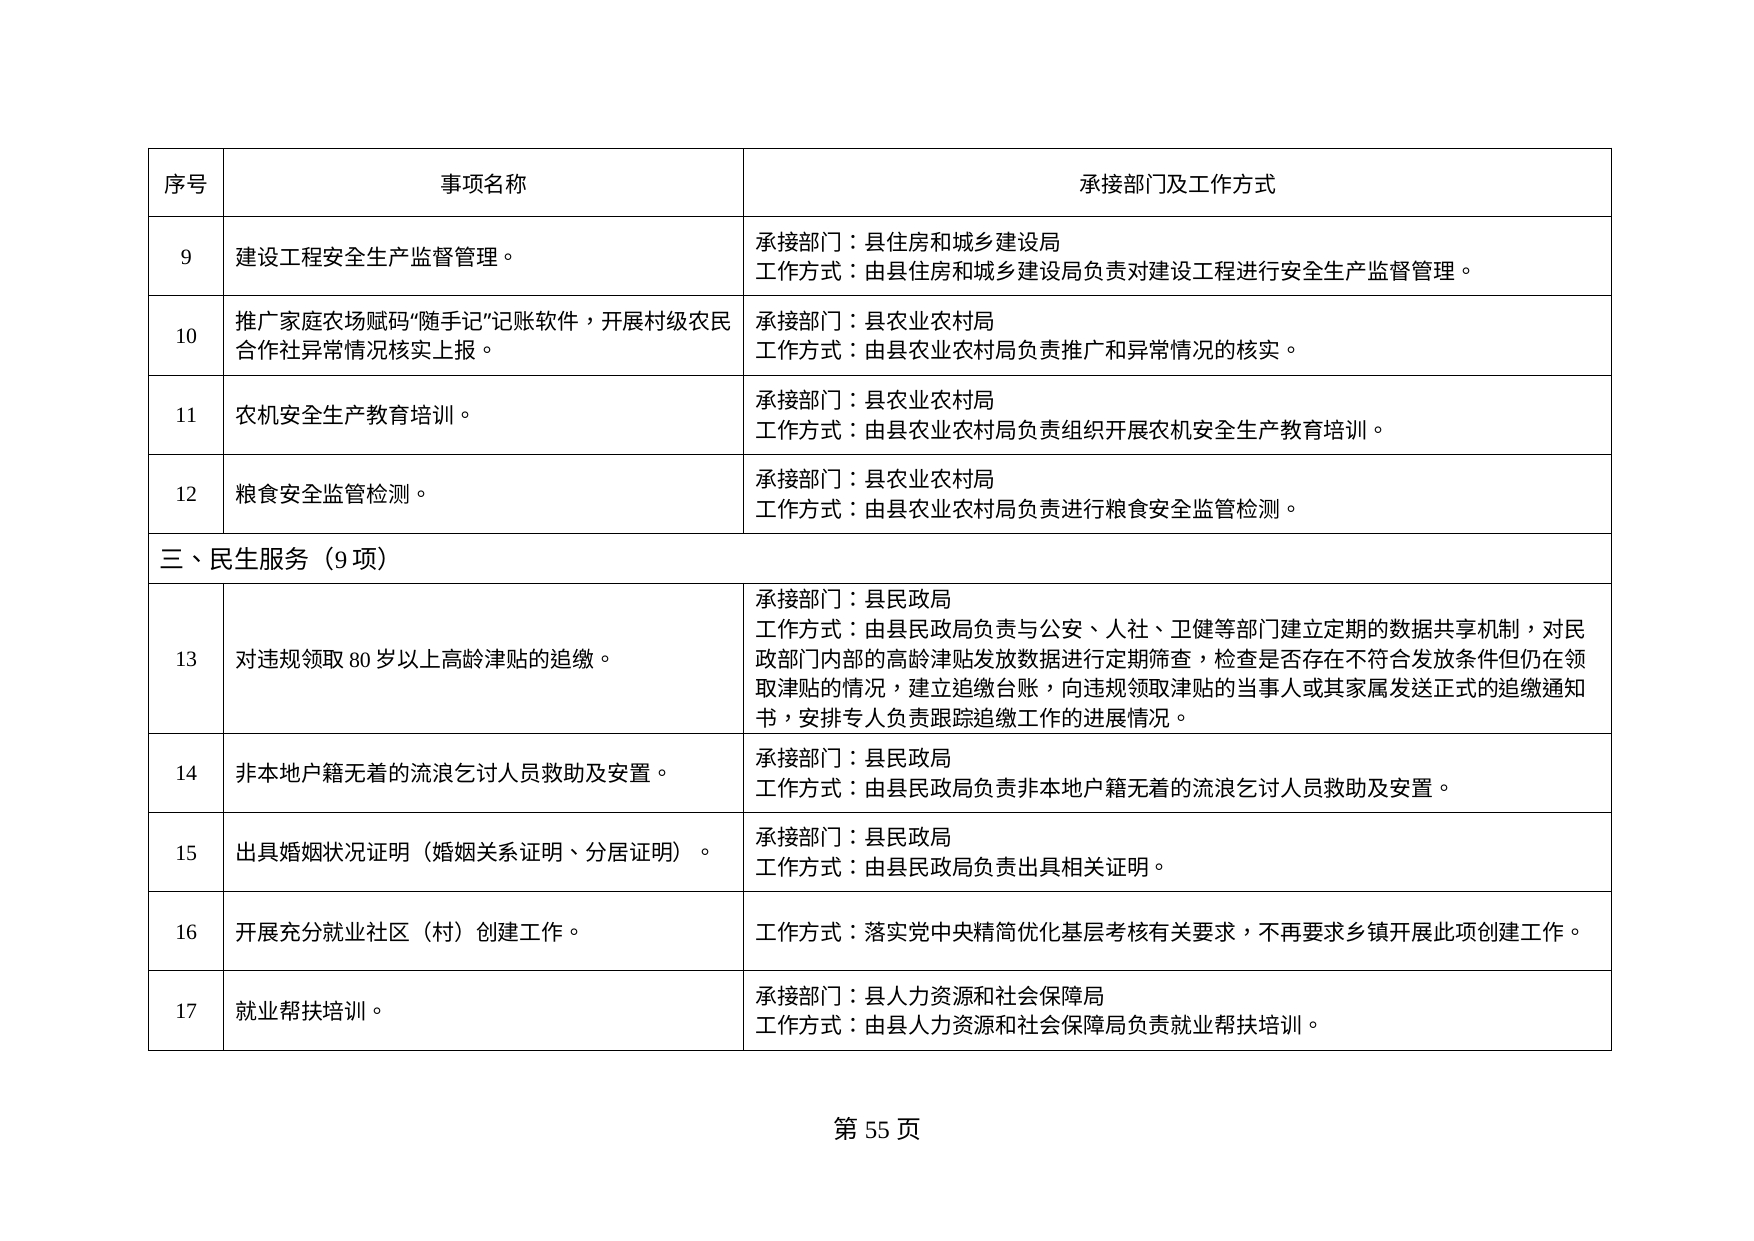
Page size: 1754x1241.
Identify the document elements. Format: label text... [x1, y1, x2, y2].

table_cell 承接部门：县民政局 工作方式：由县民政局负责与公安、人社、卫健等部门建立定期的数据共享机制，对民政部门内部的高龄津贴发放数据进行定期筛查，检查是否存在不符合发放条件但仍在领取津贴的情况，建立追缴台账，向违规领取津贴的当事人或其家属发送正式的追缴通知书，安排专人负责跟踪追缴工作的进展情况。 [744, 584, 1611, 733]
table_cell 11 [149, 376, 223, 454]
table_cell 17 [149, 971, 223, 1049]
table_cell 12 [149, 455, 223, 533]
table_cell 承接部门：县农业农村局 工作方式：由县农业农村局负责进行粮食安全监管检测。 [744, 455, 1611, 533]
table_cell 承接部门：县人力资源和社会保障局 工作方式：由县人力资源和社会保障局负责就业帮扶培训。 [744, 971, 1611, 1049]
table_header 序号 [149, 149, 223, 216]
table_cell 出具婚姻状况证明（婚姻关系证明、分居证明）。 [224, 813, 743, 891]
table_cell 10 [149, 296, 223, 374]
table_cell 9 [149, 217, 223, 295]
table_cell 工作方式：落实党中央精简优化基层考核有关要求，不再要求乡镇开展此项创建工作。 [744, 892, 1611, 970]
table_cell 承接部门：县民政局 工作方式：由县民政局负责出具相关证明。 [744, 813, 1611, 891]
table_cell 就业帮扶培训。 [224, 971, 743, 1049]
table_cell 承接部门：县住房和城乡建设局 工作方式：由县住房和城乡建设局负责对建设工程进行安全生产监督管理。 [744, 217, 1611, 295]
table_cell 建设工程安全生产监督管理。 [224, 217, 743, 295]
table_cell 开展充分就业社区（村）创建工作。 [224, 892, 743, 970]
table_cell 对违规领取80岁以上高龄津贴的追缴。 [224, 584, 743, 733]
table_cell 粮食安全监管检测。 [224, 455, 743, 533]
table_cell 非本地户籍无着的流浪乞讨人员救助及安置。 [224, 734, 743, 812]
table_cell 承接部门：县农业农村局 工作方式：由县农业农村局负责推广和异常情况的核实。 [744, 296, 1611, 374]
table_header 承接部门及工作方式 [744, 149, 1611, 216]
table_cell 农机安全生产教育培训。 [224, 376, 743, 454]
table_cell 承接部门：县民政局 工作方式：由县民政局负责非本地户籍无着的流浪乞讨人员救助及安置。 [744, 734, 1611, 812]
table_cell 15 [149, 813, 223, 891]
table_cell 13 [149, 584, 223, 733]
table_header 事项名称 [224, 149, 743, 216]
table_cell 三、民生服务（9项） [149, 534, 1611, 583]
table_cell 16 [149, 892, 223, 970]
table_cell 14 [149, 734, 223, 812]
table_cell 承接部门：县农业农村局 工作方式：由县农业农村局负责组织开展农机安全生产教育培训。 [744, 376, 1611, 454]
table_cell 推广家庭农场赋码“随手记”记账软件，开展村级农民合作社异常情况核实上报。 [224, 296, 743, 374]
